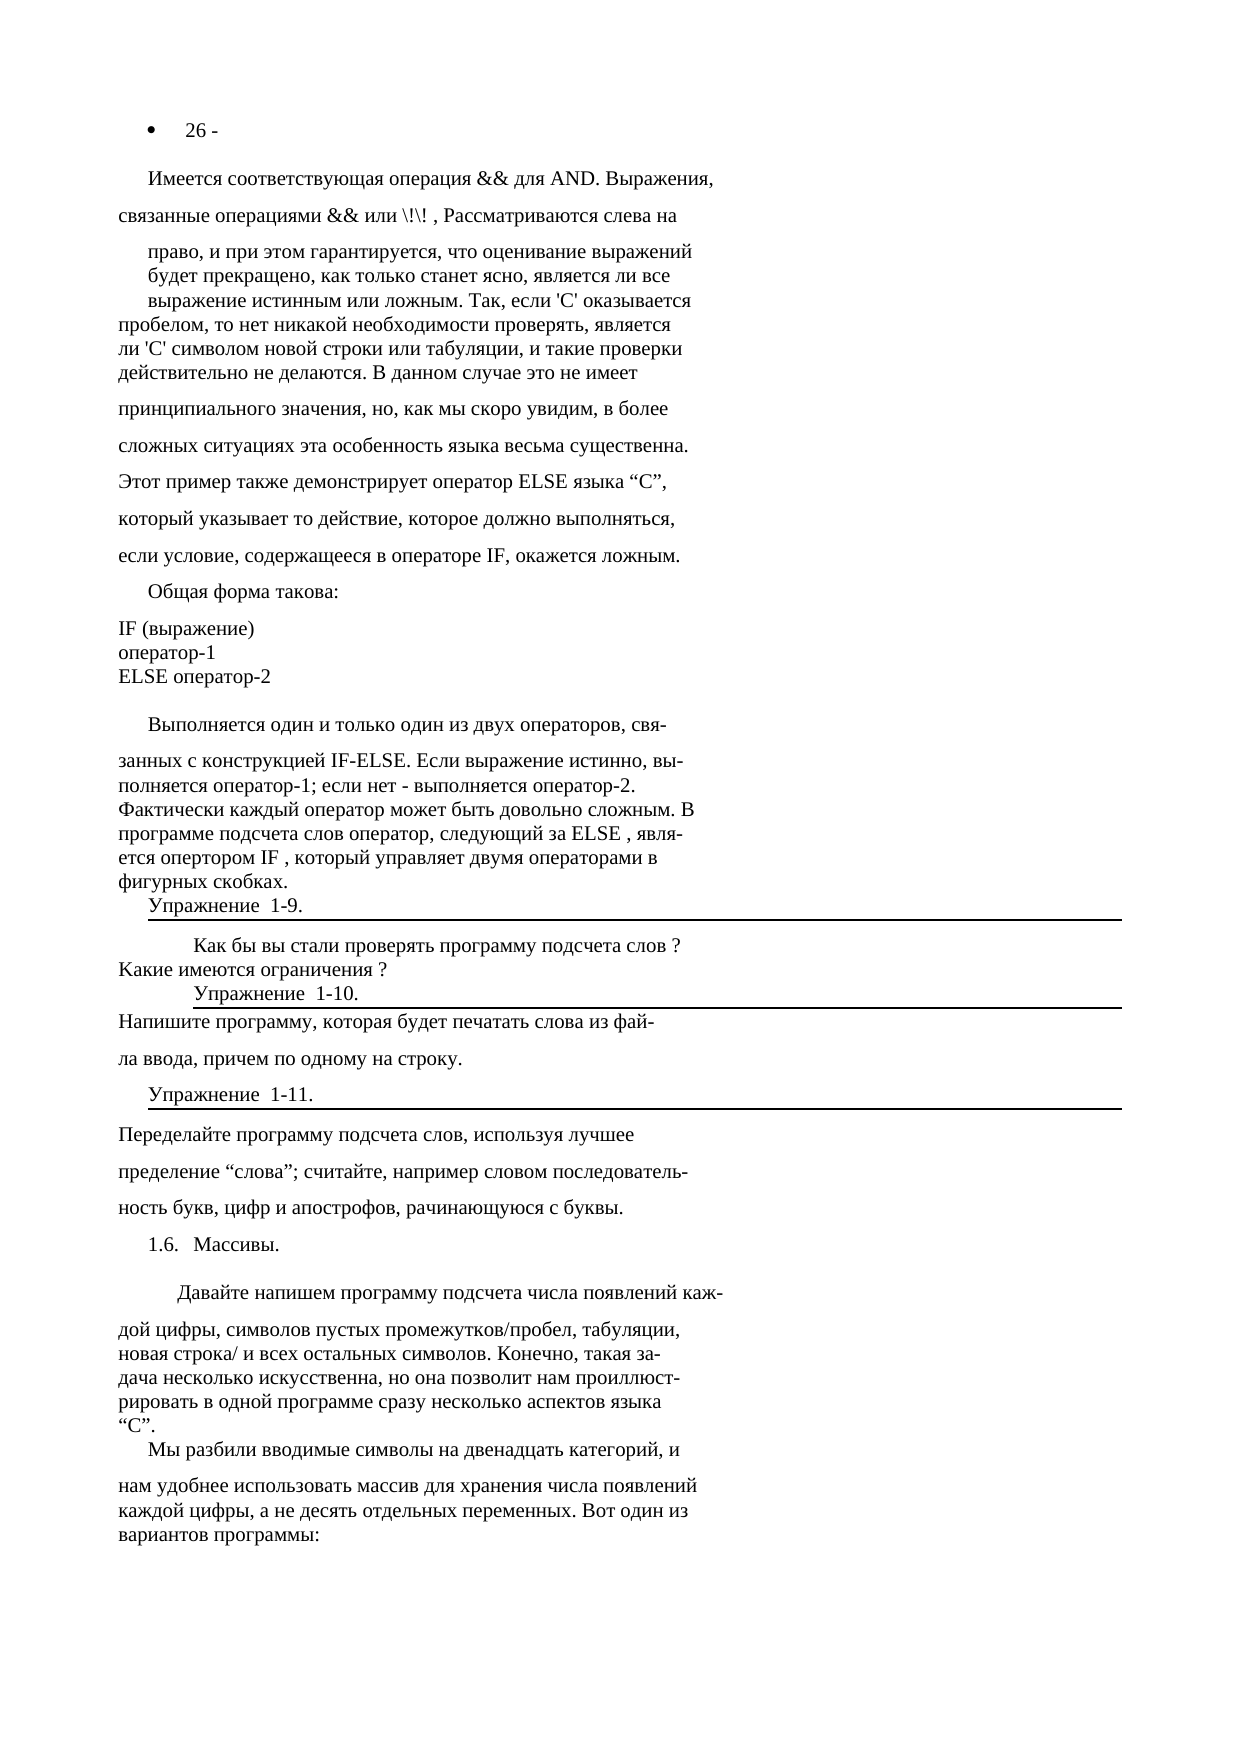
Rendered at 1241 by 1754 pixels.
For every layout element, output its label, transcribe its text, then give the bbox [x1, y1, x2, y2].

text Общая форма такова: [148, 579, 1122, 603]
text ла ввода, причем по одному на строку. [118, 1045, 1122, 1069]
list IF (выражение) [118, 616, 1122, 640]
list ли 'C' символом новой строки или табуляции, и такие проверки [118, 336, 1122, 360]
text Имеется соответствующая операция && для AND. Выражения, [148, 166, 1122, 190]
list программе подсчета слов оператор, следующий за ELSE , явля- [118, 821, 1122, 845]
list фигурных скобках. [118, 869, 1122, 893]
text Напишите программу, которая будет печатать слова из фай- [118, 1009, 1122, 1033]
list пробелом, то нет никакой необходимости проверять, является [118, 312, 1122, 336]
list выражение истинным или ложным. Так, если 'C' оказывается [148, 287, 1122, 312]
text Как бы вы стали проверять программу подсчета слов ? [193, 933, 1122, 957]
list ELSE оператор-2 [118, 664, 1122, 688]
list право, и при этом гарантируется, что оценивание выражений [148, 239, 1122, 263]
list 26 - [148, 118, 1122, 142]
text который указывает то действие, которое должно выполняться, [118, 506, 1122, 530]
text Мы разбили вводимые символы на двенадцать категорий, и [148, 1437, 1122, 1461]
list каждой цифры, а не десять отдельных переменных. Вот один из [118, 1497, 1122, 1522]
list нам удобнее использовать массив для хранения числа появлений [118, 1473, 1122, 1497]
text если условие, содержащееся в операторе IF, окажется ложным. [118, 542, 1122, 567]
list будет прекращено, как только станет ясно, является ли все [148, 263, 1122, 287]
text сложных ситуациях эта особенность языка весьма существенна. [118, 433, 1122, 457]
list 1.6. Массивы. [148, 1232, 1122, 1256]
text действительно не делаются. В данном случае это не имеет [118, 360, 1122, 384]
list Давайте напишем программу подсчета числа появлений каж- [177, 1280, 1122, 1304]
list дой цифры, символов пустых промежутков/пробел, табуляции, [118, 1317, 1122, 1341]
list дача несколько искусственна, но она позволит нам проиллюст- [118, 1365, 1122, 1389]
list новая строка/ и всех остальных символов. Конечно, такая за- [118, 1341, 1122, 1365]
list Фактически каждый оператор может быть довольно сложным. В [118, 797, 1122, 821]
text Kакие имеются ограничения ? [118, 957, 1122, 981]
text Упражнение 1-9. [148, 893, 1122, 919]
text Этот пример также демонстрирует оператор ELSE языка “C”, [118, 469, 1122, 493]
text связанные операциями && или \!\! , Рассматриваются слева на [118, 203, 1122, 227]
text принципиального значения, но, как мы скоро увидим, в более [118, 396, 1122, 420]
text Переделайте программу подсчета слов, используя лучшее [118, 1122, 1122, 1146]
list вариантов программы: [118, 1522, 1122, 1546]
text ность букв, цифр и апострофов, рачинающуюся с буквы. [118, 1195, 1122, 1219]
list занных с конструкцией IF-ELSE. Если выражение истинно, вы- [118, 748, 1122, 772]
list оператор-1 [118, 640, 1122, 664]
list рировать в одной программе сразу несколько аспектов языка [118, 1389, 1122, 1413]
list ется опертором IF , который управляет двумя операторами в [118, 845, 1122, 869]
list “C”. [118, 1413, 1122, 1437]
list полняется оператор-1; если нет - выполняется оператор-2. [118, 772, 1122, 797]
text Выполняется один и только один из двух операторов, свя- [148, 712, 1122, 736]
text Упражнение 1-11. [148, 1082, 1122, 1108]
text Упражнение 1-10. [193, 981, 1122, 1007]
text пределение “слова”; считайте, например словом последователь- [118, 1159, 1122, 1183]
